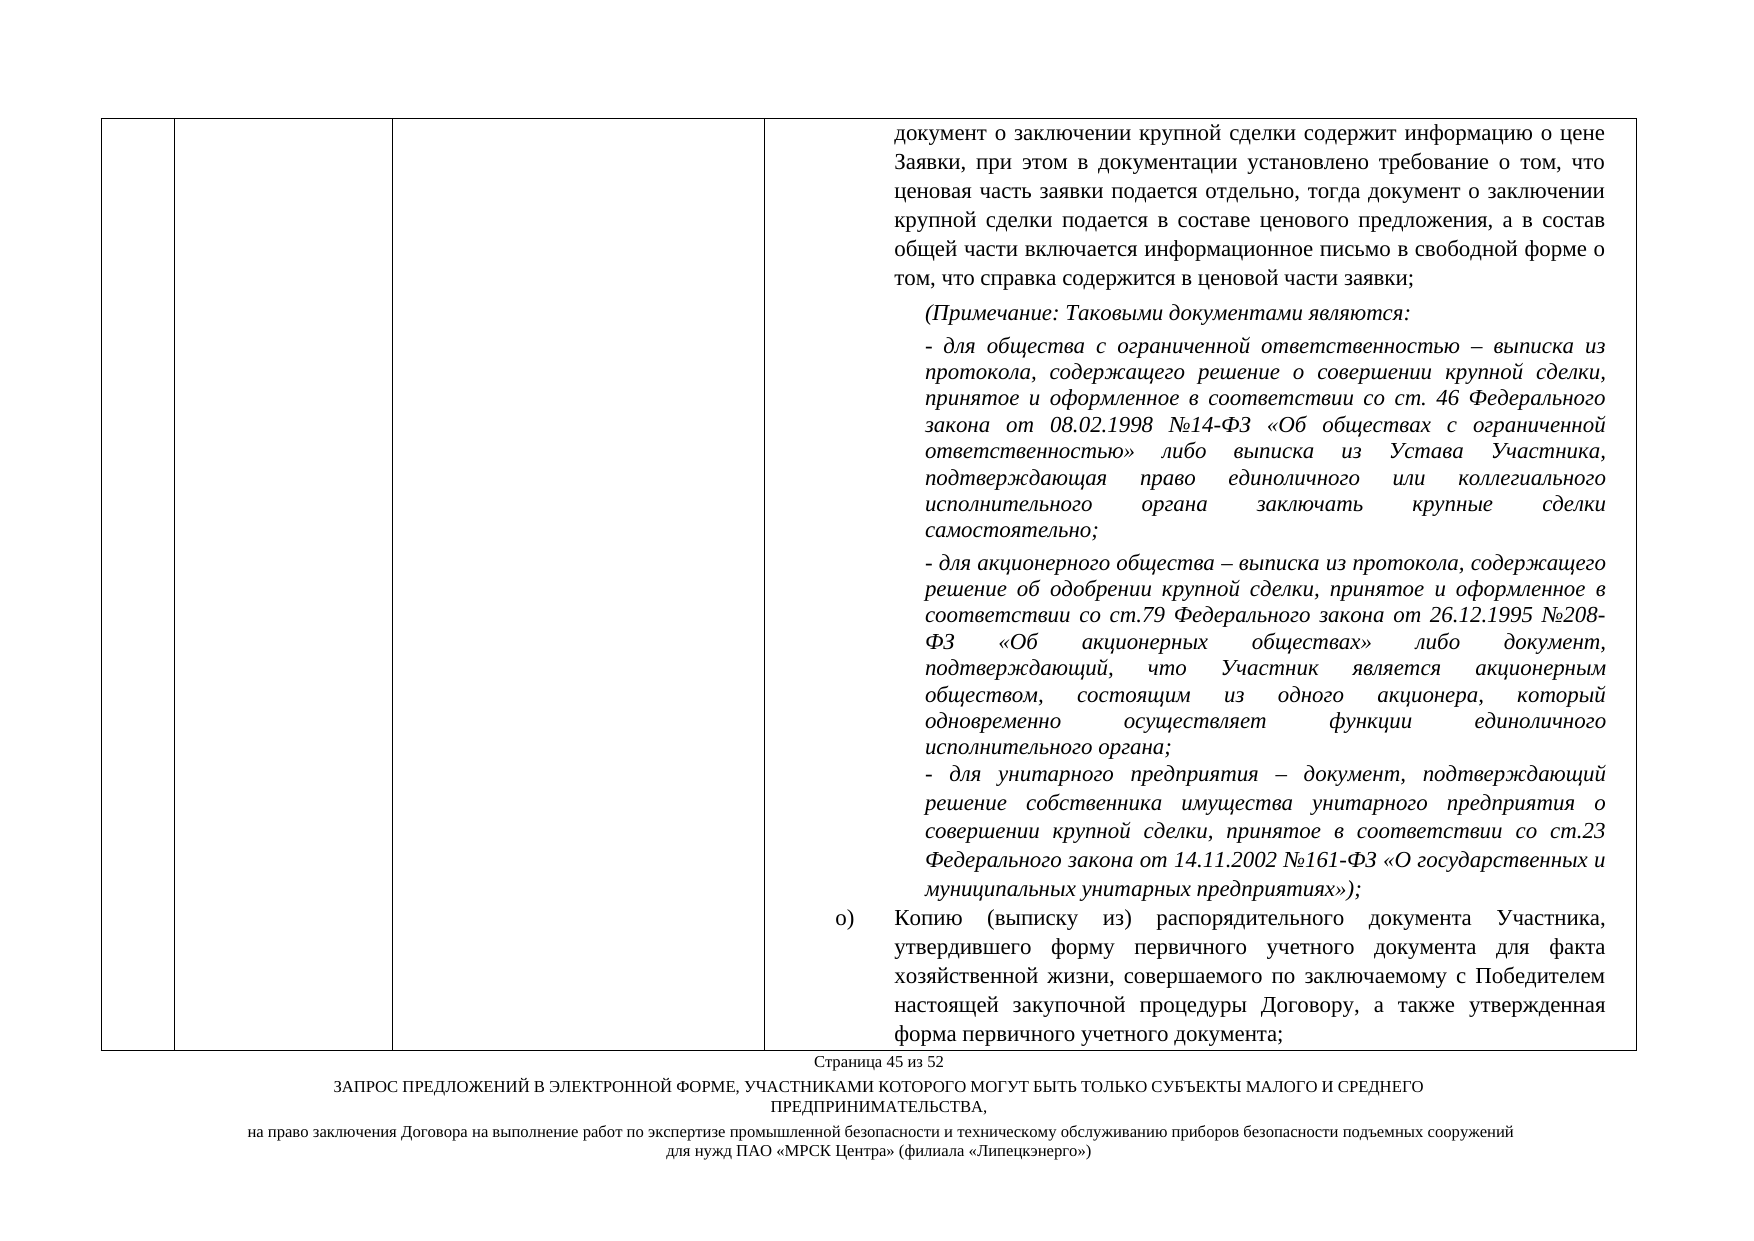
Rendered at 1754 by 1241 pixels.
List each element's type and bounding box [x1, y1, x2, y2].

table_cell [175, 119, 392, 1049]
table_cell [102, 119, 174, 1049]
table_cell [393, 119, 764, 1049]
table_cell [765, 119, 1636, 1049]
